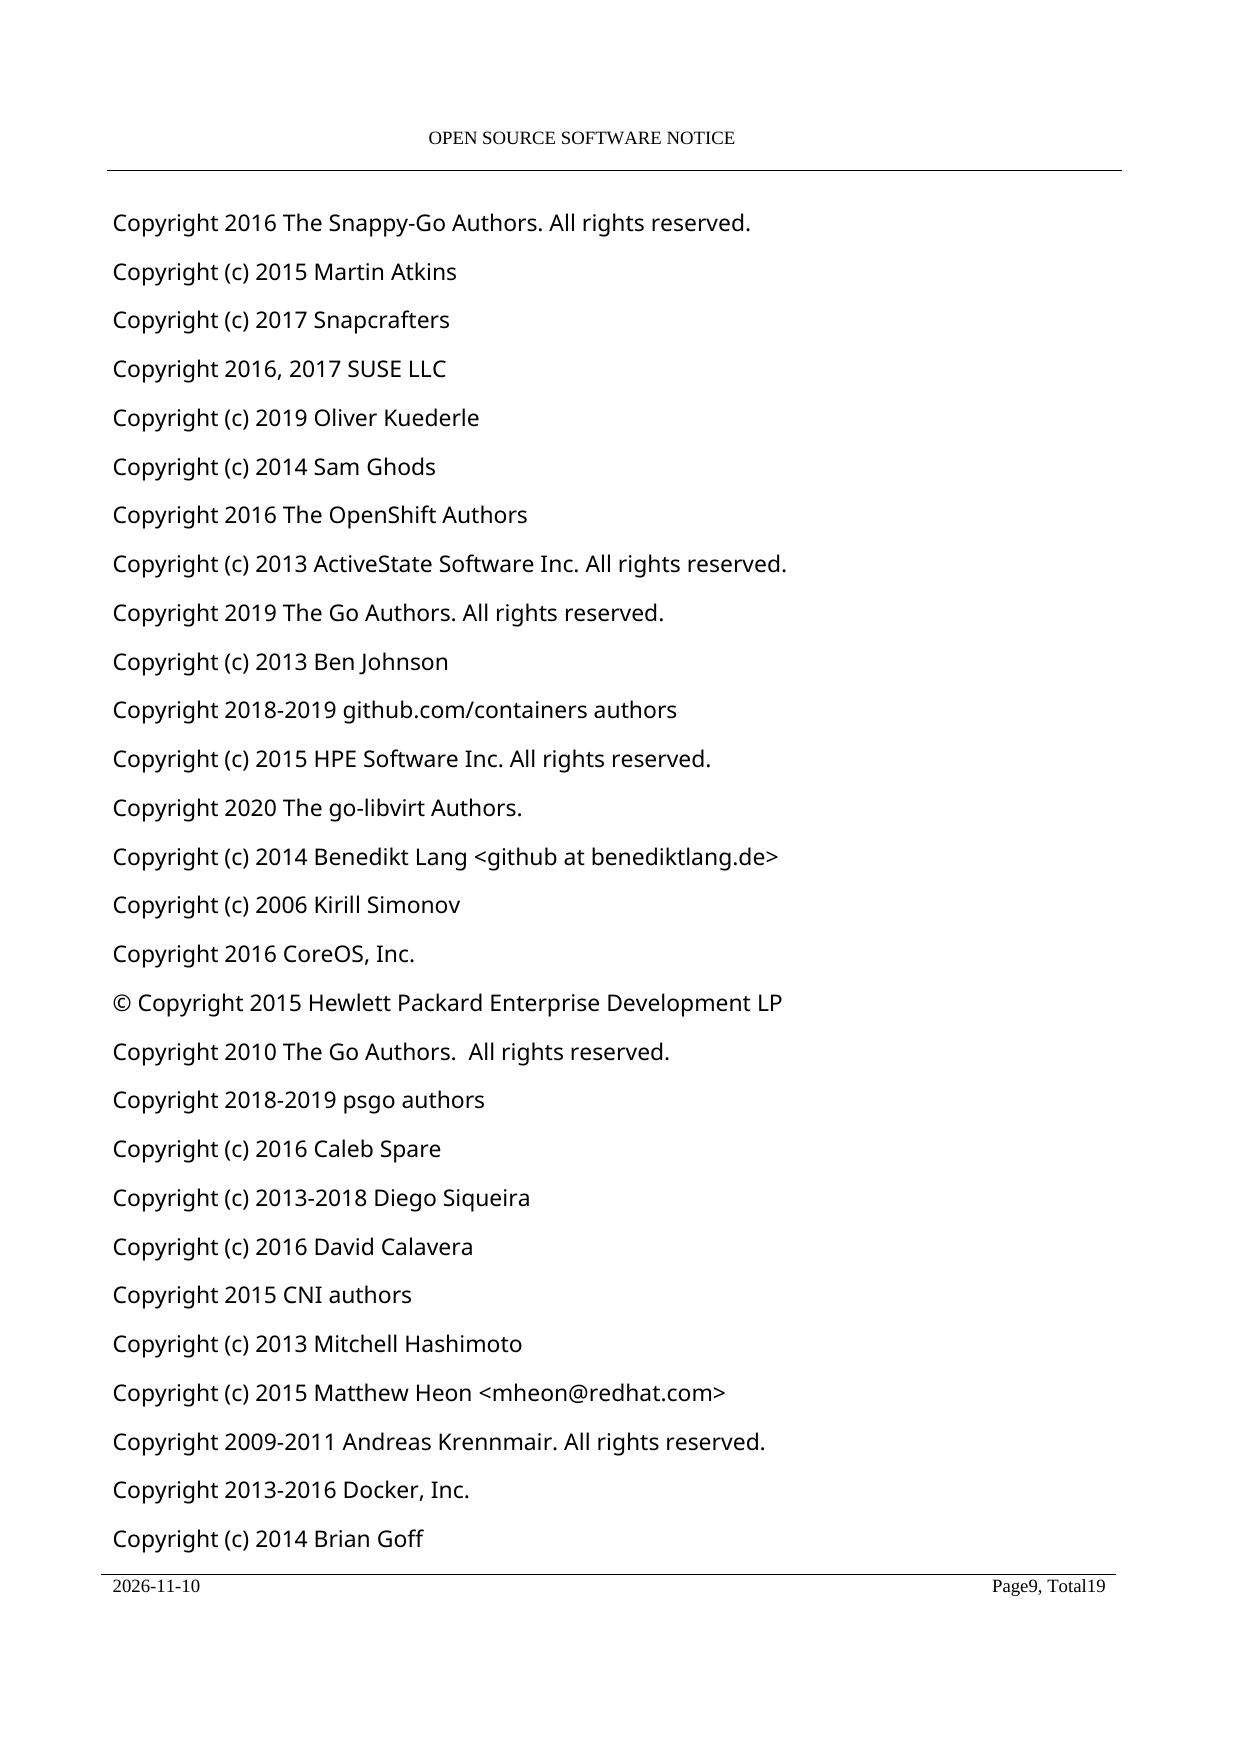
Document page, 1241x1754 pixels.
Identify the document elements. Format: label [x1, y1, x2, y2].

text [112, 206, 1128, 1555]
